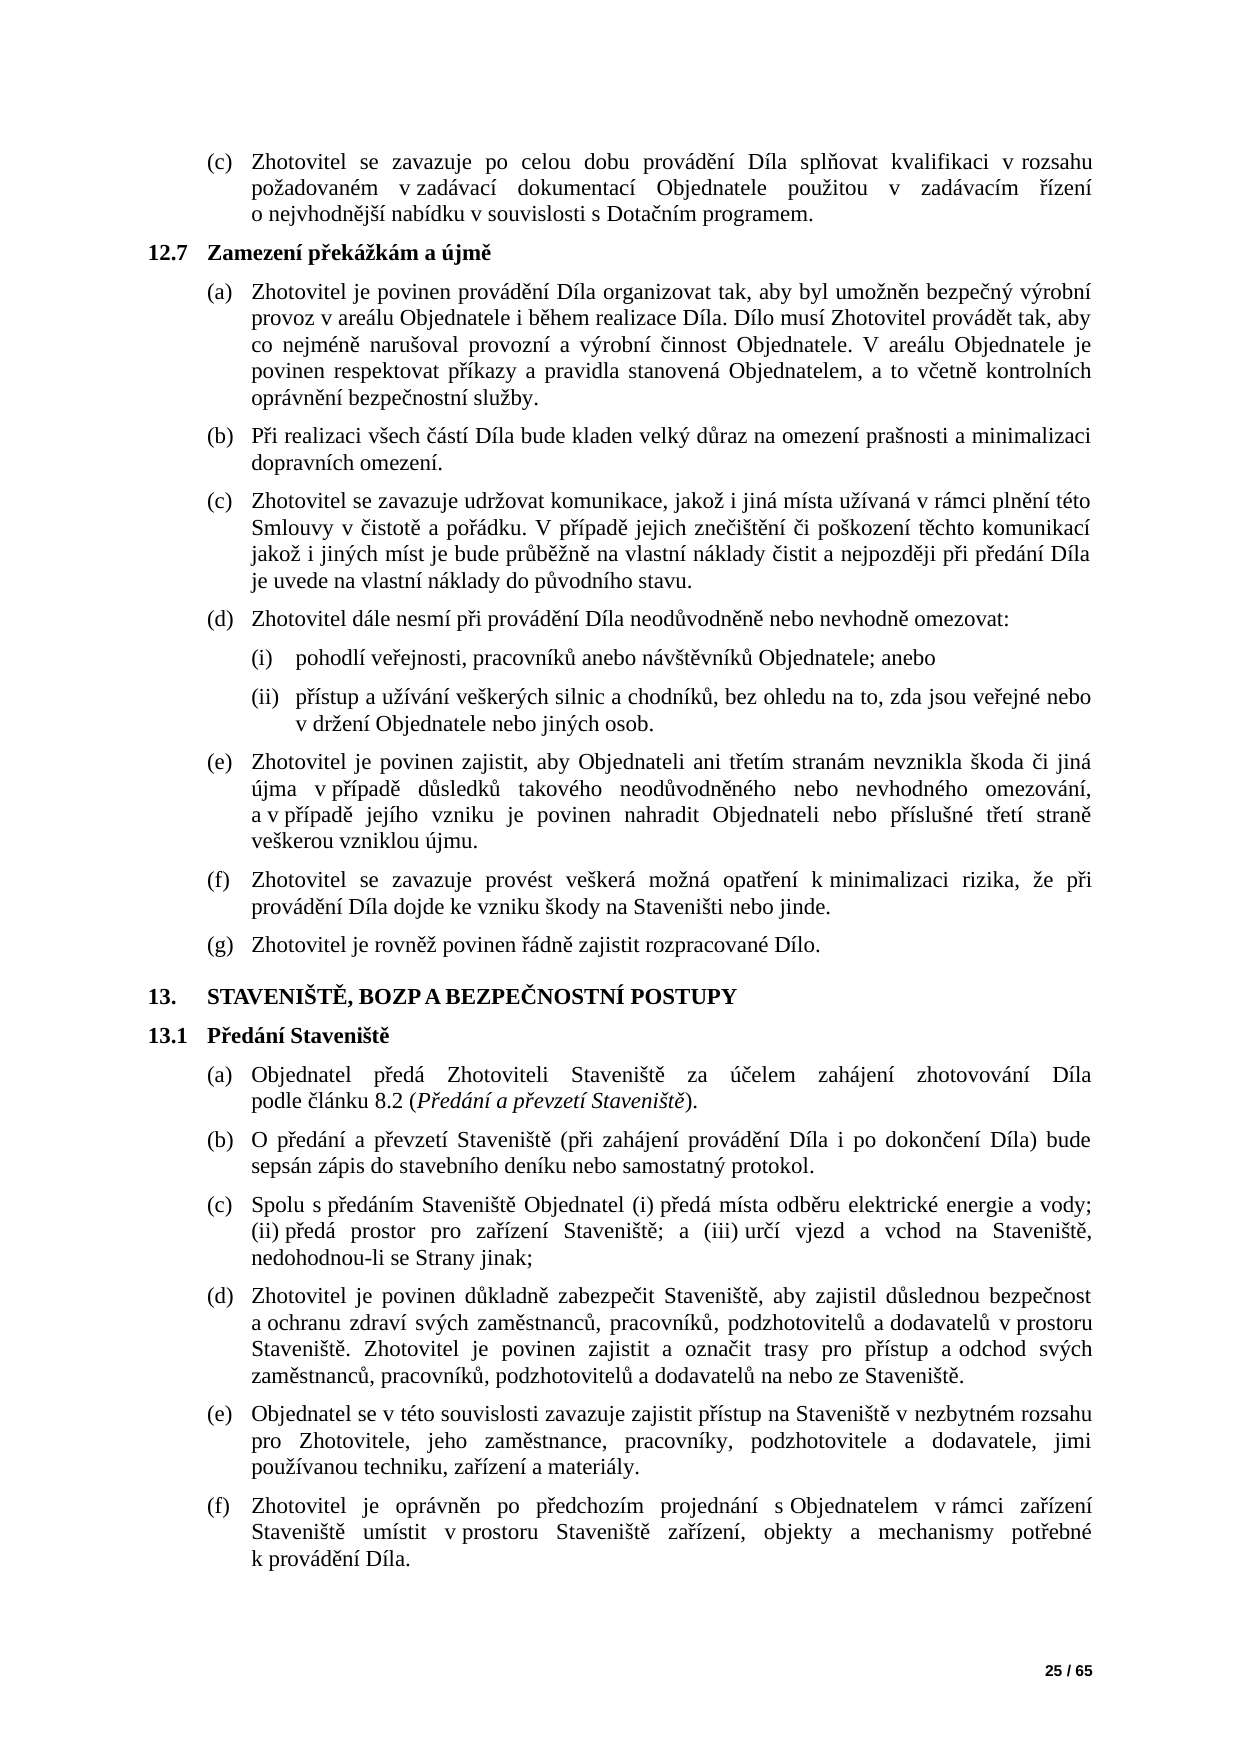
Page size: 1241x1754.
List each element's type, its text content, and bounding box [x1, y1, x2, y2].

text O předání a převzetí Staveniště (při zahájení provádění Díla i po dokončení Díla) bude sepsán zápis do stavebního deníku nebo samostatný protokol. [207, 1126, 1092, 1178]
text Zhotovitel je povinen zajistit, aby Objednateli ani třetím stranám nevznikla škoda či jiná újma v případě důsledků takového neodůvodněného nebo nevhodného omezování, a v případě jejího vzniku je povinen nahradit Objednateli nebo příslušné třetí straně veškerou vzniklou újmu. [207, 748, 1092, 854]
text Zhotovitel se zavazuje provést veškerá možná opatření k minimalizaci rizika, že při provádění Díla dojde ke vzniku škody na Staveništi nebo jinde. [207, 866, 1092, 919]
subtitle STAVENIŠTĚ, bozp A BEZPEČNOSTNÍ POSTUPY [148, 983, 1092, 1009]
text Zhotovitel je povinen důkladně zabezpečit Staveniště, aby zajistil důslednou bezpečnost a ochranu zdraví svých zaměstnanců, pracovníků, podzhotovitelů a dodavatelů v prostoru Staveniště. Zhotovitel je povinen zajistit a označit trasy pro přístup a odchod svých zaměstnanců, pracovníků, podzhotovitelů a dodavatelů na nebo ze Staveniště. [207, 1283, 1092, 1388]
text přístup a užívání veškerých silnic a chodníků, bez ohledu na to, zda jsou veřejné nebo v držení Objednatele nebo jiných osob. [251, 683, 1092, 736]
text Zhotovitel je povinen provádění Díla organizovat tak, aby byl umožněn bezpečný výrobní provoz v areálu Objednatele i během realizace Díla. Dílo musí Zhotovitel provádět tak, aby co nejméně narušoval provozní a výrobní činnost Objednatele. V areálu Objednatele je povinen respektovat příkazy a pravidla stanovená Objednatelem, a to včetně kontrolních oprávnění bezpečnostní služby. [207, 278, 1092, 410]
text Spolu s předáním Staveniště Objednatel (i) předá místa odběru elektrické energie a vody; (ii) předá prostor pro zařízení Staveniště; a (iii) určí vjezd a vchod na Staveniště, nedohodnou-li se Strany jinak; [207, 1191, 1092, 1270]
text Zhotovitel se zavazuje udržovat komunikace, jakož i jiná místa užívaná v rámci plnění této Smlouvy v čistotě a pořádku. V případě jejich znečištění či poškození těchto komunikací jakož i jiných míst je bude průběžně na vlastní náklady čistit a nejpozději při předání Díla je uvede na vlastní náklady do původního stavu. [207, 488, 1092, 593]
text Zhotovitel dále nesmí při provádění Díla neodůvodněně nebo nevhodně omezovat: [207, 606, 1092, 632]
text Zhotovitel je rovněž povinen řádně zajistit rozpracované Dílo. [207, 932, 1092, 958]
text Objednatel předá Zhotoviteli Staveniště za účelem zahájení zhotovování Díla podle článku 8.2 (Předání a převzetí Staveniště). [207, 1061, 1092, 1113]
text Při realizaci všech částí Díla bude kladen velký důraz na omezení prašnosti a minimalizaci dopravních omezení. [207, 422, 1092, 475]
text Objednatel se v této souvislosti zavazuje zajistit přístup na Staveniště v nezbytném rozsahu pro Zhotovitele, jeho zaměstnance, pracovníky, podzhotovitele a dodavatele, jimi používanou techniku, zařízení a materiály. [207, 1401, 1092, 1479]
text Předání Staveniště [148, 1022, 1092, 1048]
text Zhotovitel se zavazuje po celou dobu provádění Díla splňovat kvalifikaci v rozsahu požadovaném v zadávací dokumentací Objednatele použitou v zadávacím řízení o nejvhodnější nabídku v souvislosti s Dotačním programem. [207, 148, 1092, 227]
text Zamezení překážkám a újmě [148, 239, 1092, 266]
text Zhotovitel je oprávněn po předchozím projednání s Objednatelem v rámci zařízení Staveniště umístit v prostoru Staveniště zařízení, objekty a mechanismy potřebné k provádění Díla. [207, 1492, 1092, 1571]
text pohodlí veřejnosti, pracovníků anebo návštěvníků Objednatele; anebo [251, 644, 1092, 671]
